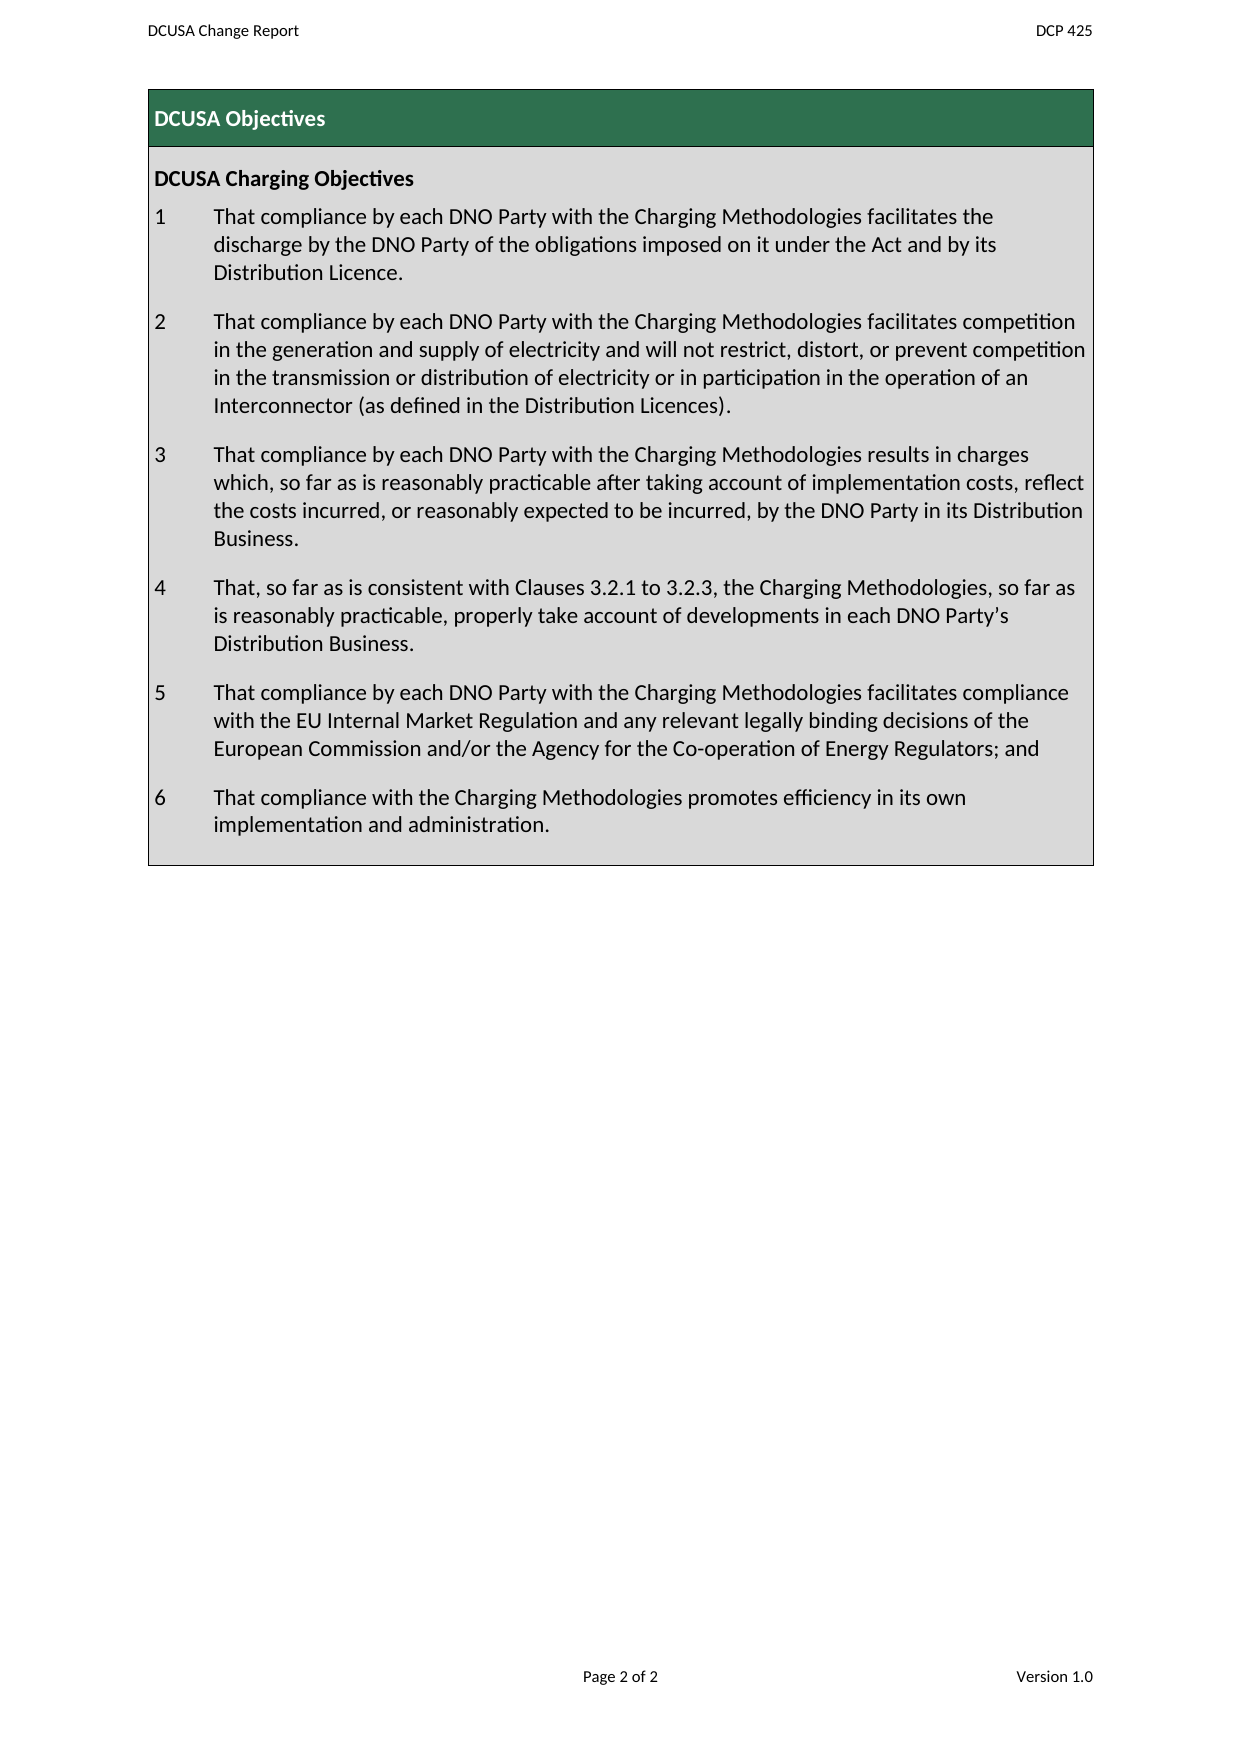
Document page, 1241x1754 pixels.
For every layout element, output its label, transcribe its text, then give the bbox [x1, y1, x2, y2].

table_header DCUSA Objectives [149, 90, 1093, 146]
table_cell DCUSA Charging Objectives That compliance by each DNO Party with the Charging Methodologies facilitates the discharge by the DNO Party of the obligations imposed on it under the Act and by its Distribution Licence. That compliance by each DNO Party with the Charging Methodologies facilitates competition in the generation and supply of electricity and will not restrict, distort, or prevent competition in the transmission or distribution of electricity or in participation in the operation of an Interconnector (as defined in the Distribution Licences). That compliance by each DNO Party with the Charging Methodologies results in charges which, so far as is reasonably practicable after taking account of implementation costs, reflect the costs incurred, or reasonably expected to be incurred, by the DNO Party in its Distribution Business. That, so far as is consistent with Clauses 3.2.1 to 3.2.3, the Charging Methodologies, so far as is reasonably practicable, properly take account of developments in each DNO Party’s Distribution Business. That compliance by each DNO Party with the Charging Methodologies facilitates compliance with the EU Internal Market Regulation and any relevant legally binding decisions of the European Commission and/or the Agency for the Co-operation of Energy Regulators; and That compliance with the Charging Methodologies promotes efficiency in its own implementation and administration. [149, 147, 1093, 865]
